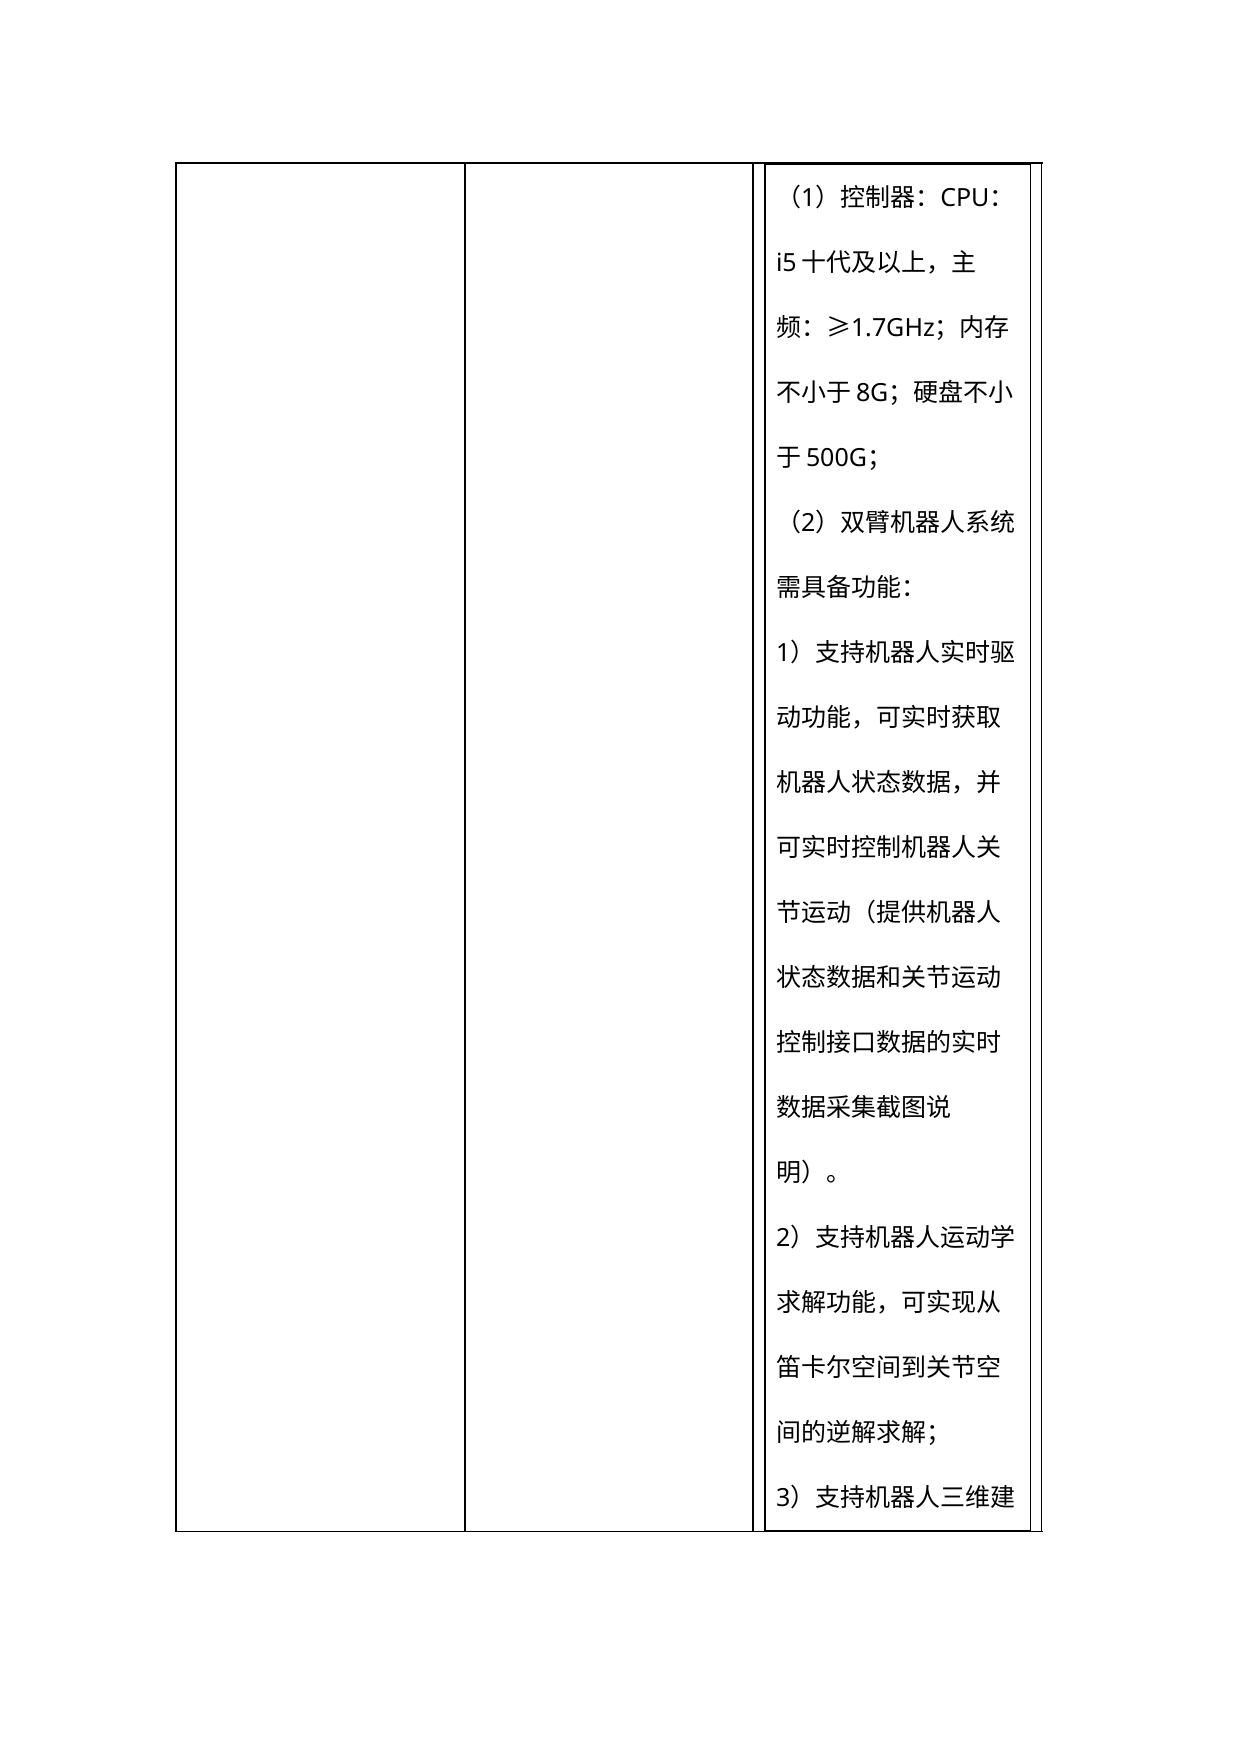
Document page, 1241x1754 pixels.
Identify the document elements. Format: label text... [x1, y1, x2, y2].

table_cell [754, 164, 764, 1531]
table_cell 1 [177, 164, 464, 1531]
table_cell [766, 165, 1030, 1530]
table_cell [466, 164, 752, 1531]
table_cell [1031, 164, 1041, 1531]
